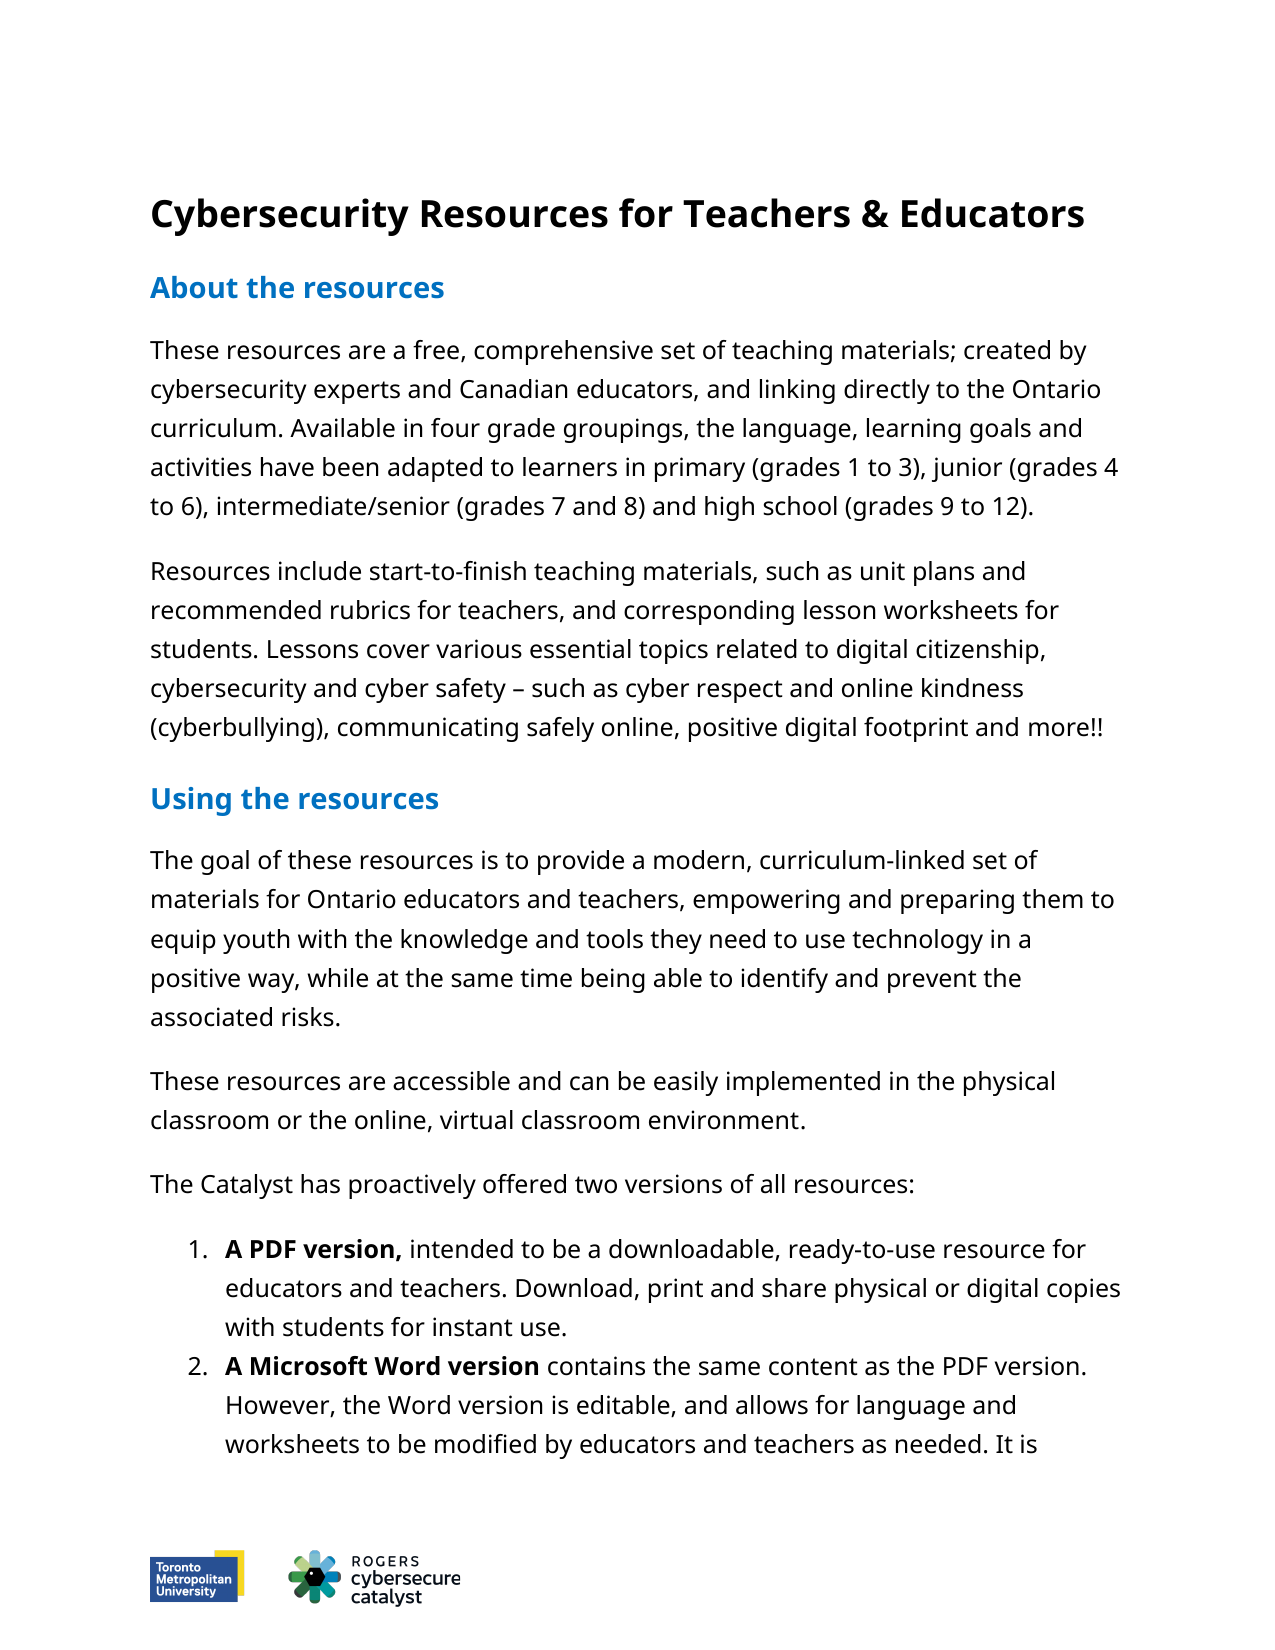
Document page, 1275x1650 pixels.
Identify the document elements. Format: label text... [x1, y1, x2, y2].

text These resources are a free, comprehensive set of teaching materials; created by cybersecurity experts and Canadian educators, and linking directly to the Ontario curriculum. Available in four grade groupings, the language, learning goals and activities have been adapted to learners in primary (grades 1 to 3), junior (grades 4 to 6), intermediate/senior (grades 7 and 8) and high school (grades 9 to 12). [150, 332, 1125, 523]
text About the resources [150, 268, 1125, 307]
text The goal of these resources is to provide a modern, curriculum-linked set of materials for Ontario educators and teachers, empowering and preparing them to equip youth with the knowledge and tools they need to use technology in a positive way, while at the same time being able to identify and prevent the associated risks. [150, 843, 1125, 1034]
picture [150, 1550, 461, 1607]
text Using the resources [150, 778, 1125, 818]
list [187, 1349, 1125, 1461]
text The Catalyst has proactively offered two versions of all resources: [150, 1167, 1125, 1201]
text These resources are accessible and can be easily implemented in the physical classroom or the online, virtual classroom environment. [150, 1064, 1125, 1137]
text Resources include start-to-finish teaching materials, such as unit plans and recommended rubrics for teachers, and corresponding lesson worksheets for students. Lessons cover various essential topics related to digital citizenship, cybersecurity and cyber safety – such as cyber respect and online kindness (cyberbullying), communicating safely online, positive digital footprint and more!! [150, 553, 1125, 744]
text Cybersecurity Resources for Teachers & Educators [150, 187, 1125, 238]
list A PDF version, intended to be a downloadable, ready-to-use resource for educators and teachers. Download, print and share physical or digital copies with students for instant use. [187, 1231, 1125, 1344]
